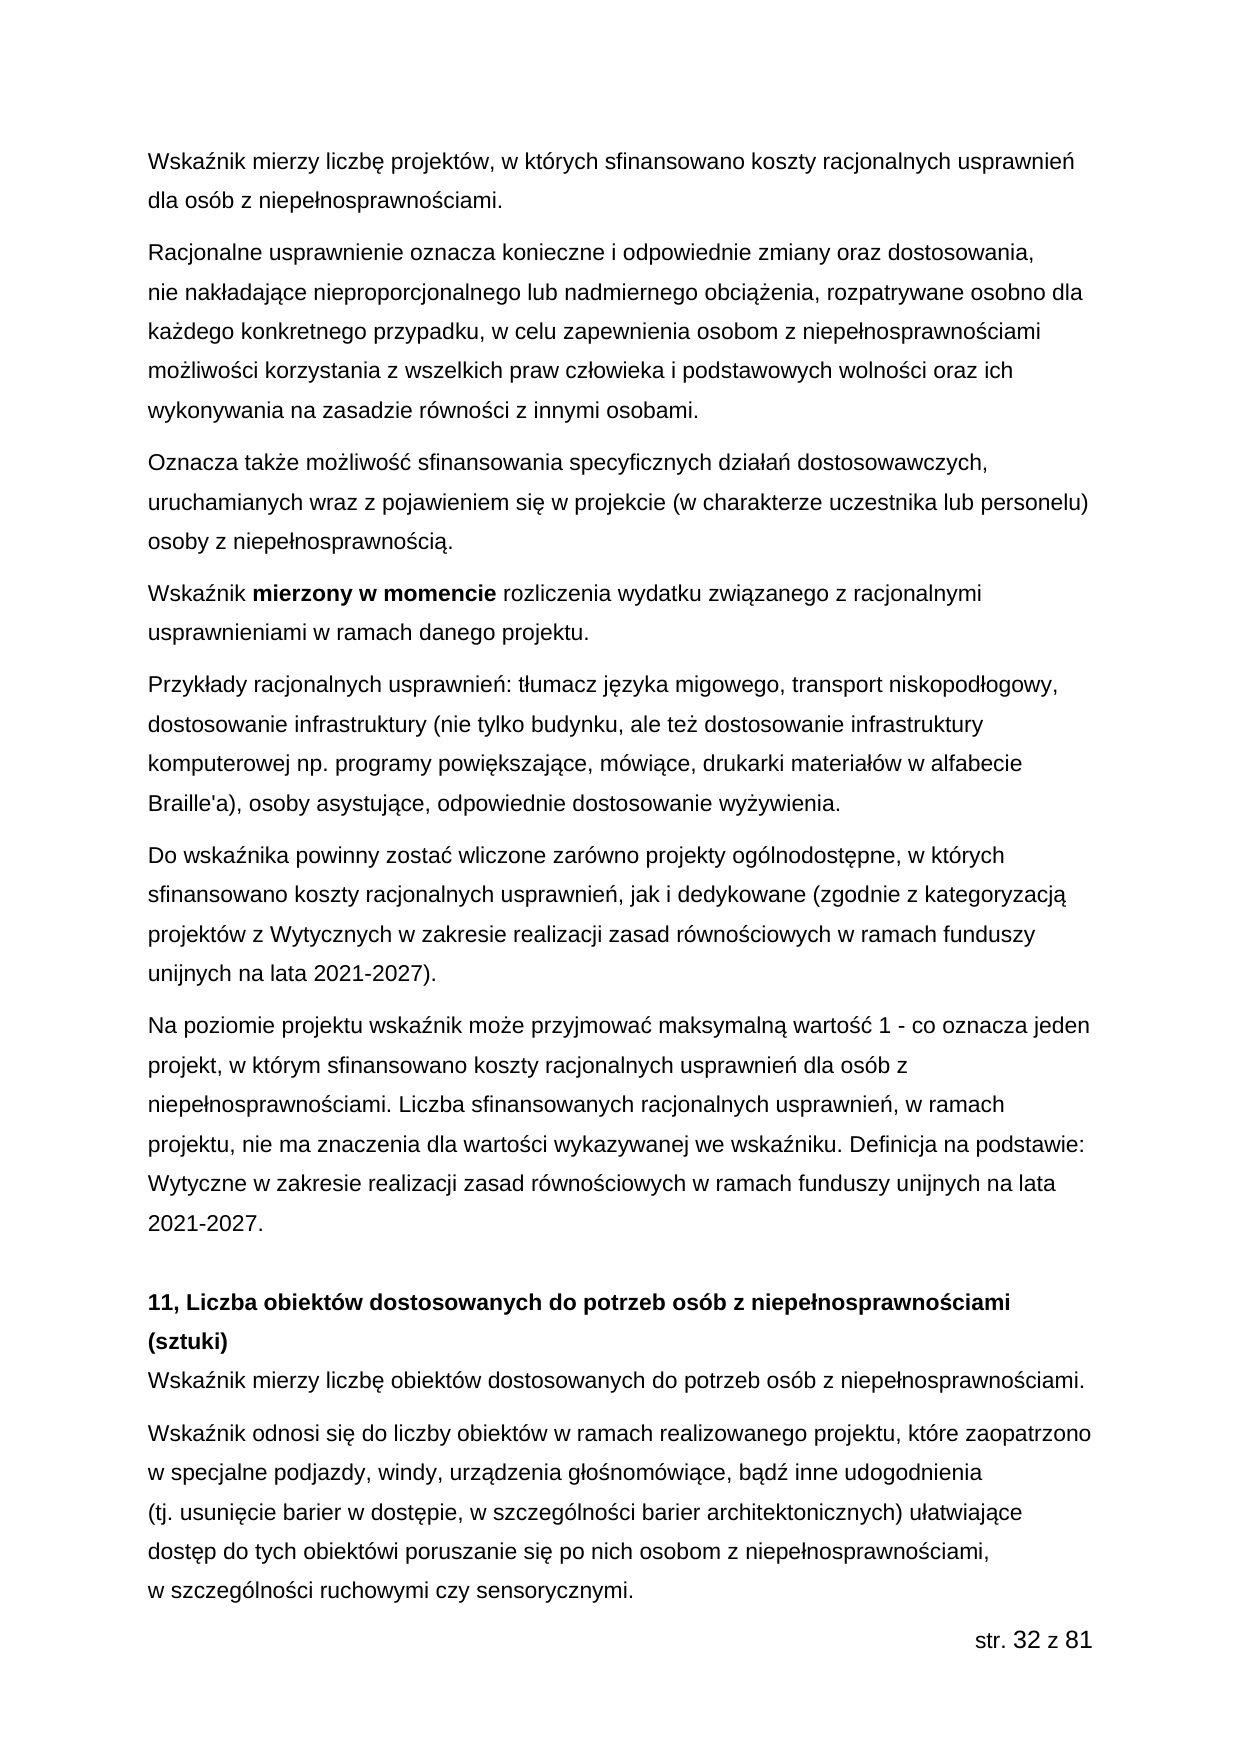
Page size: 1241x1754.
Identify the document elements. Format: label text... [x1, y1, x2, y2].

text Do wskaźnika powinny zostać wliczone zarówno projekty ogólnodostępne, w których sfinansowano koszty racjonalnych usprawnień, jak i dedykowane (zgodnie z kategoryzacją projektów z Wytycznych w zakresie realizacji zasad równościowych w ramach funduszy unijnych na lata 2021-2027). [148, 842, 1093, 987]
text 11, Liczba obiektów dostosowanych do potrzeb osób z niepełnosprawnościami (sztuki) [148, 1288, 1093, 1354]
text Wskaźnik mierzony w momencie rozliczenia wydatku związanego z racjonalnymi usprawnieniami w ramach danego projektu. [148, 580, 1093, 646]
text Wskaźnik odnosi się do liczby obiektów w ramach realizowanego projektu, które zaopatrzono w specjalne podjazdy, windy, urządzenia głośnomówiące, bądź inne udogodnienia (tj. usunięcie barier w dostępie, w szczególności barier architektonicznych) ułatwiające dostęp do tych obiektówi poruszanie się po nich osobom z niepełnosprawnościami, w szczególności ruchowymi czy sensorycznymi. [148, 1419, 1093, 1604]
text Oznacza także możliwość sfinansowania specyficznych działań dostosowawczych, uruchamianych wraz z pojawieniem się w projekcie (w charakterze uczestnika lub personelu) osoby z niepełnosprawnością. [148, 449, 1093, 554]
text Wskaźnik mierzy liczbę obiektów dostosowanych do potrzeb osób z niepełnosprawnościami. [148, 1367, 1093, 1394]
text Wskaźnik mierzy liczbę projektów, w których sfinansowano koszty racjonalnych usprawnień dla osób z niepełnosprawnościami. [148, 148, 1093, 213]
text Na poziomie projektu wskaźnik może przyjmować maksymalną wartość 1 - co oznacza jeden projekt, w którym sfinansowano koszty racjonalnych usprawnień dla osób z niepełnosprawnościami. Liczba sfinansowanych racjonalnych usprawnień, w ramach projektu, nie ma znaczenia dla wartości wykazywanej we wskaźniku. Definicja na podstawie: Wytyczne w zakresie realizacji zasad równościowych w ramach funduszy unijnych na lata 2021-2027. [148, 1012, 1093, 1236]
text Przykłady racjonalnych usprawnień: tłumacz języka migowego, transport niskopodłogowy, dostosowanie infrastruktury (nie tylko budynku, ale też dostosowanie infrastruktury komputerowej np. programy powiększające, mówiące, drukarki materiałów w alfabecie Braille'a), osoby asystujące, odpowiednie dostosowanie wyżywienia. [148, 671, 1093, 816]
text Racjonalne usprawnienie oznacza konieczne i odpowiednie zmiany oraz dostosowania, nie nakładające nieproporcjonalnego lub nadmiernego obciążenia, rozpatrywane osobno dla każdego konkretnego przypadku, w celu zapewnienia osobom z niepełnosprawnościami możliwości korzystania z wszelkich praw człowieka i podstawowych wolności oraz ich wykonywania na zasadzie równości z innymi osobami. [148, 239, 1093, 423]
